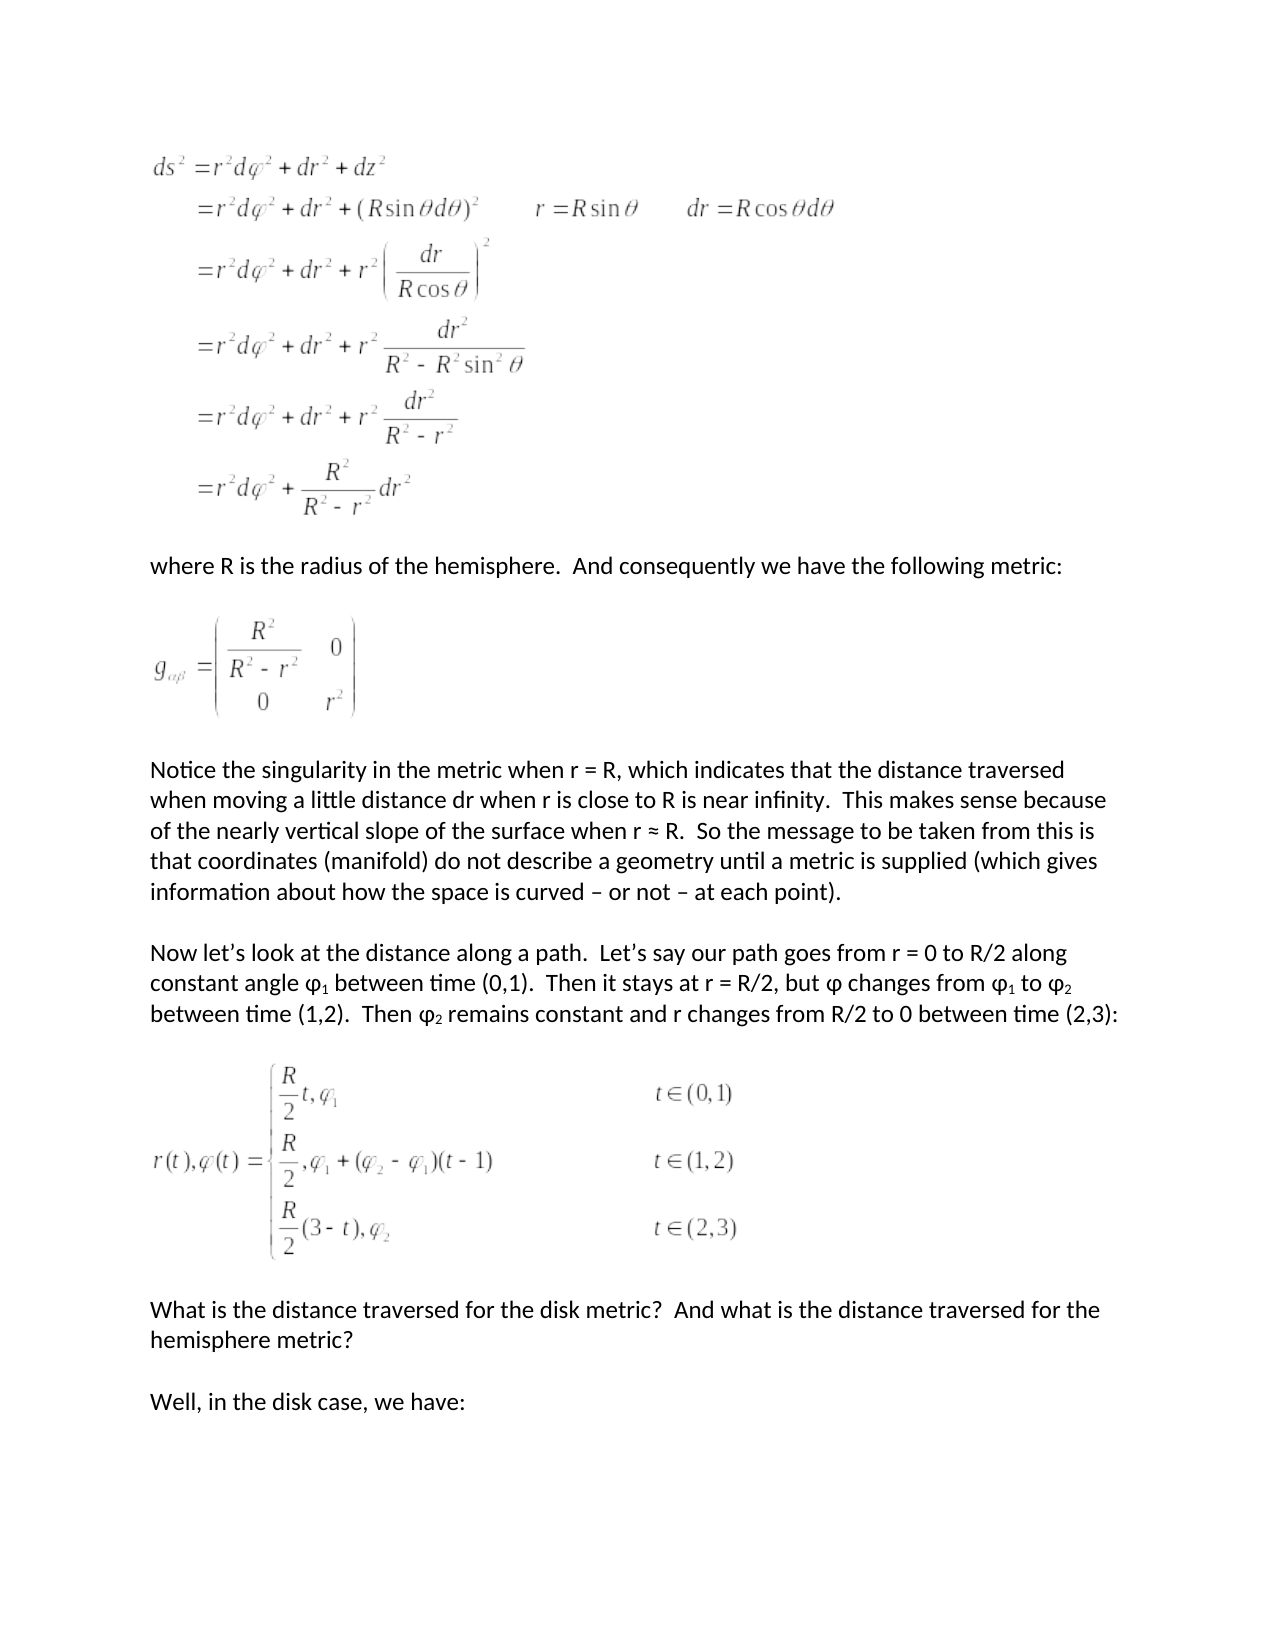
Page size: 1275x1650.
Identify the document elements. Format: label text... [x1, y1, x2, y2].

text where R is the radius of the hemisphere. And consequently we have the following metric: [150, 550, 1125, 580]
text Well, in the disk case, we have: [150, 1386, 1125, 1416]
text What is the distance traversed for the disk metric? And what is the distance traversed for the hemisphere metric? [150, 1294, 1125, 1355]
text Notice the singularity in the metric when r = R, which indicates that the distance traversed when moving a little distance dr when r is close to R is near infinity. This makes sense because of the nearly vertical slope of the surface when r ≈ R. So the message to be taken from this is that coordinates (manifold) do not describe a geometry until a metric is supplied (which gives information about how the space is curved – or not – at each point). [150, 754, 1125, 906]
text Now let’s look at the distance along a path. Let’s say our path goes from r = 0 to R/2 along constant angle φ1 between time (0,1). Then it stays at r = R/2, but φ changes from φ1 to φ2 between time (1,2). Then φ2 remains constant and r changes from R/2 to 0 between time (2,3): [150, 937, 1125, 1028]
